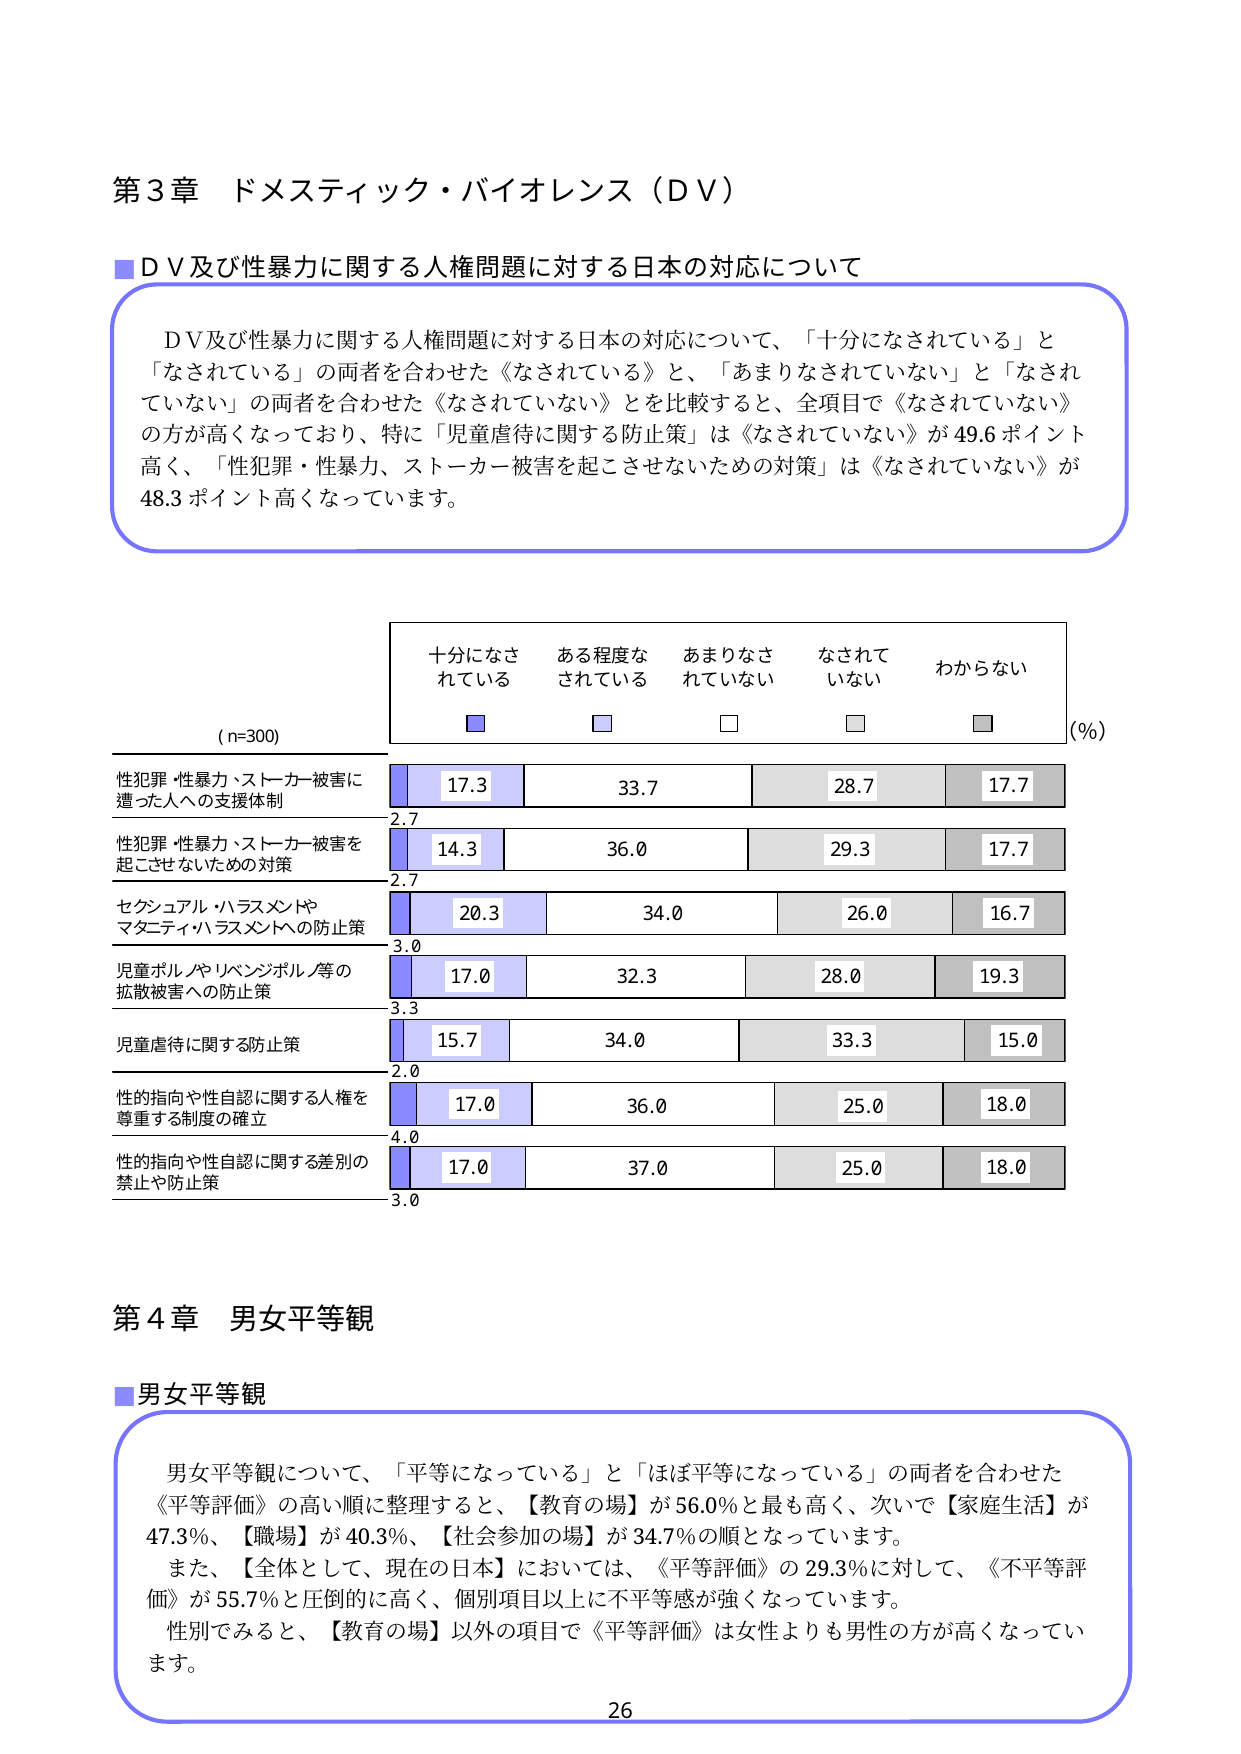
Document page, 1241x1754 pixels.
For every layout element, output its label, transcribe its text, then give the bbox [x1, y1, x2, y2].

subtitle ■ＤＶ及び性暴力に関する人権問題に対する日本の対応について [112, 246, 1128, 284]
subtitle 第３章 ドメスティック・バイオレンス（ＤＶ） [112, 151, 1128, 227]
subtitle ■男女平等観 [112, 1374, 1128, 1412]
subtitle 第４章 男女平等観 [112, 1278, 1128, 1355]
